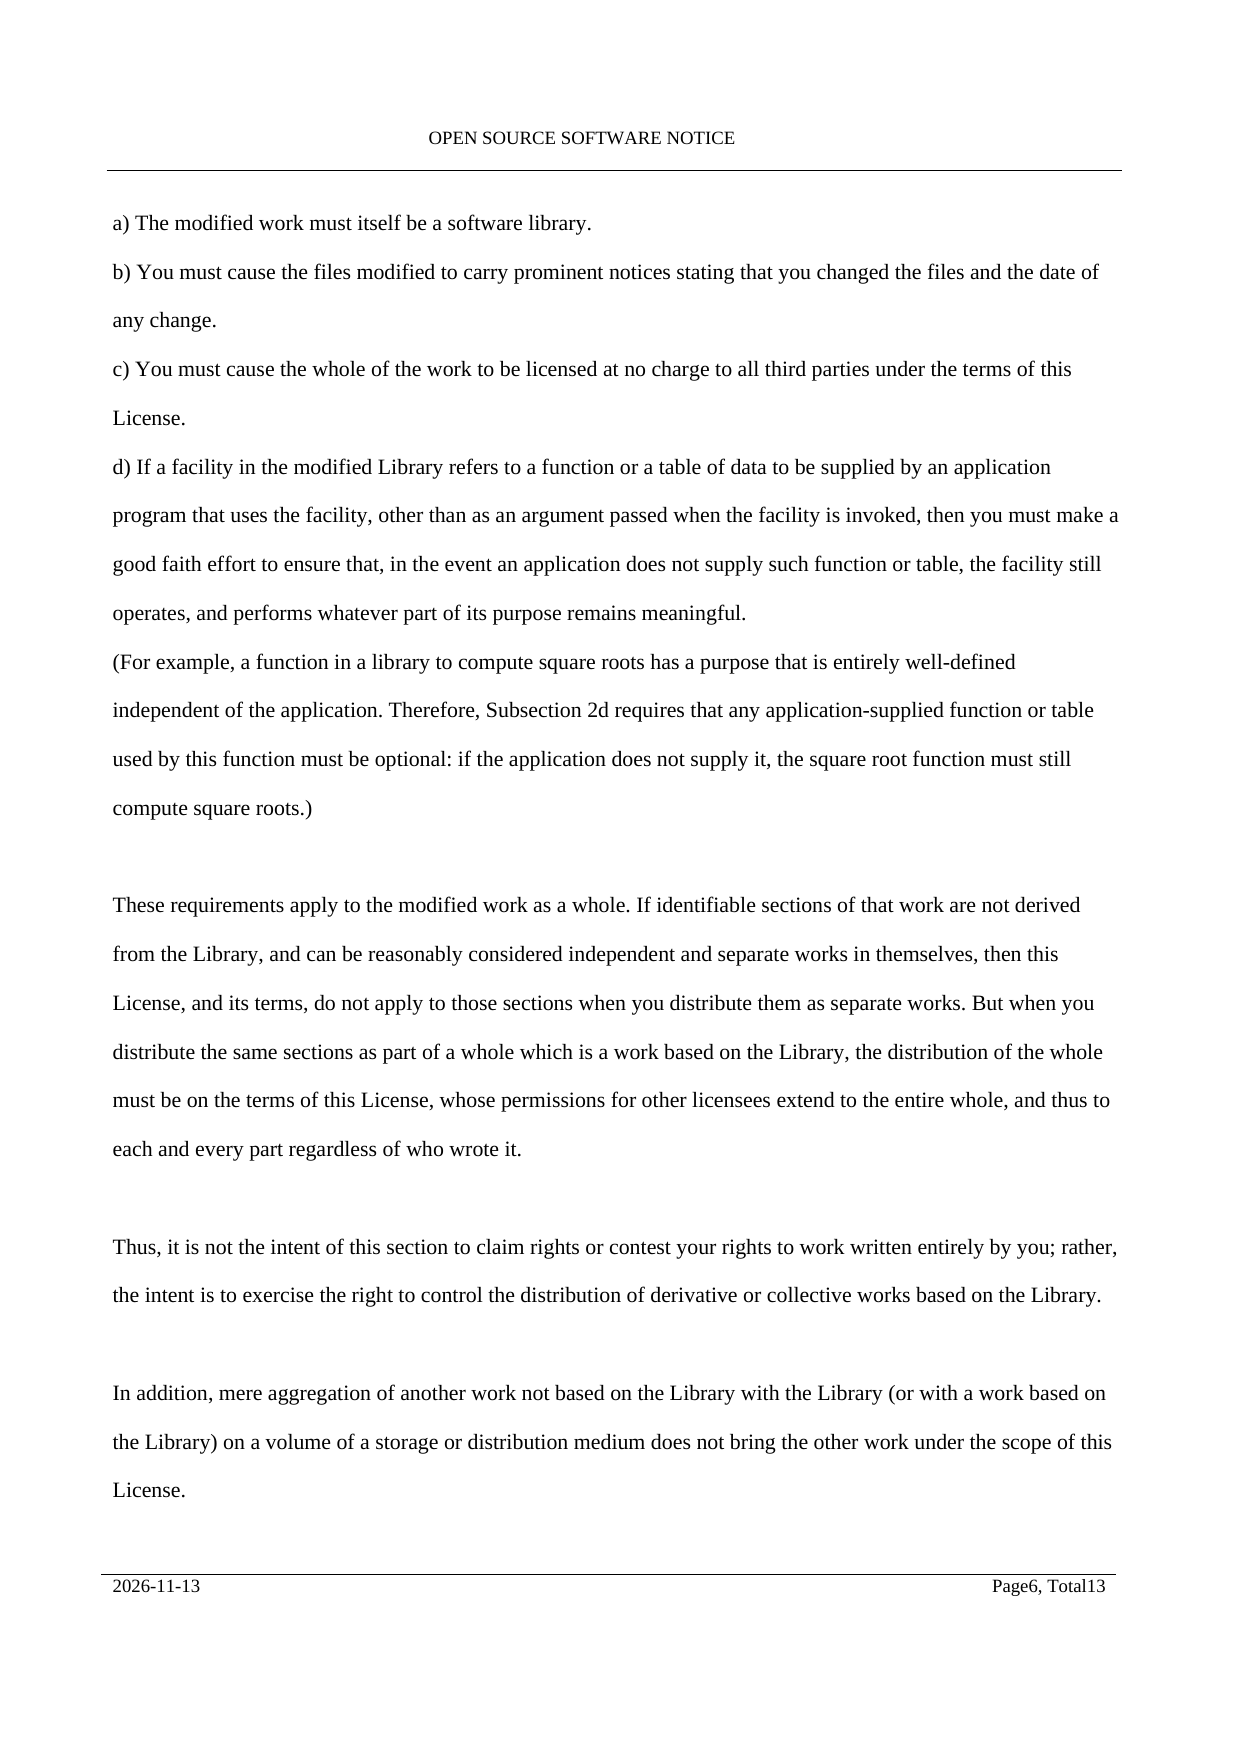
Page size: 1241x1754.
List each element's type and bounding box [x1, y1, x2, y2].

text [112, 206, 1128, 1506]
